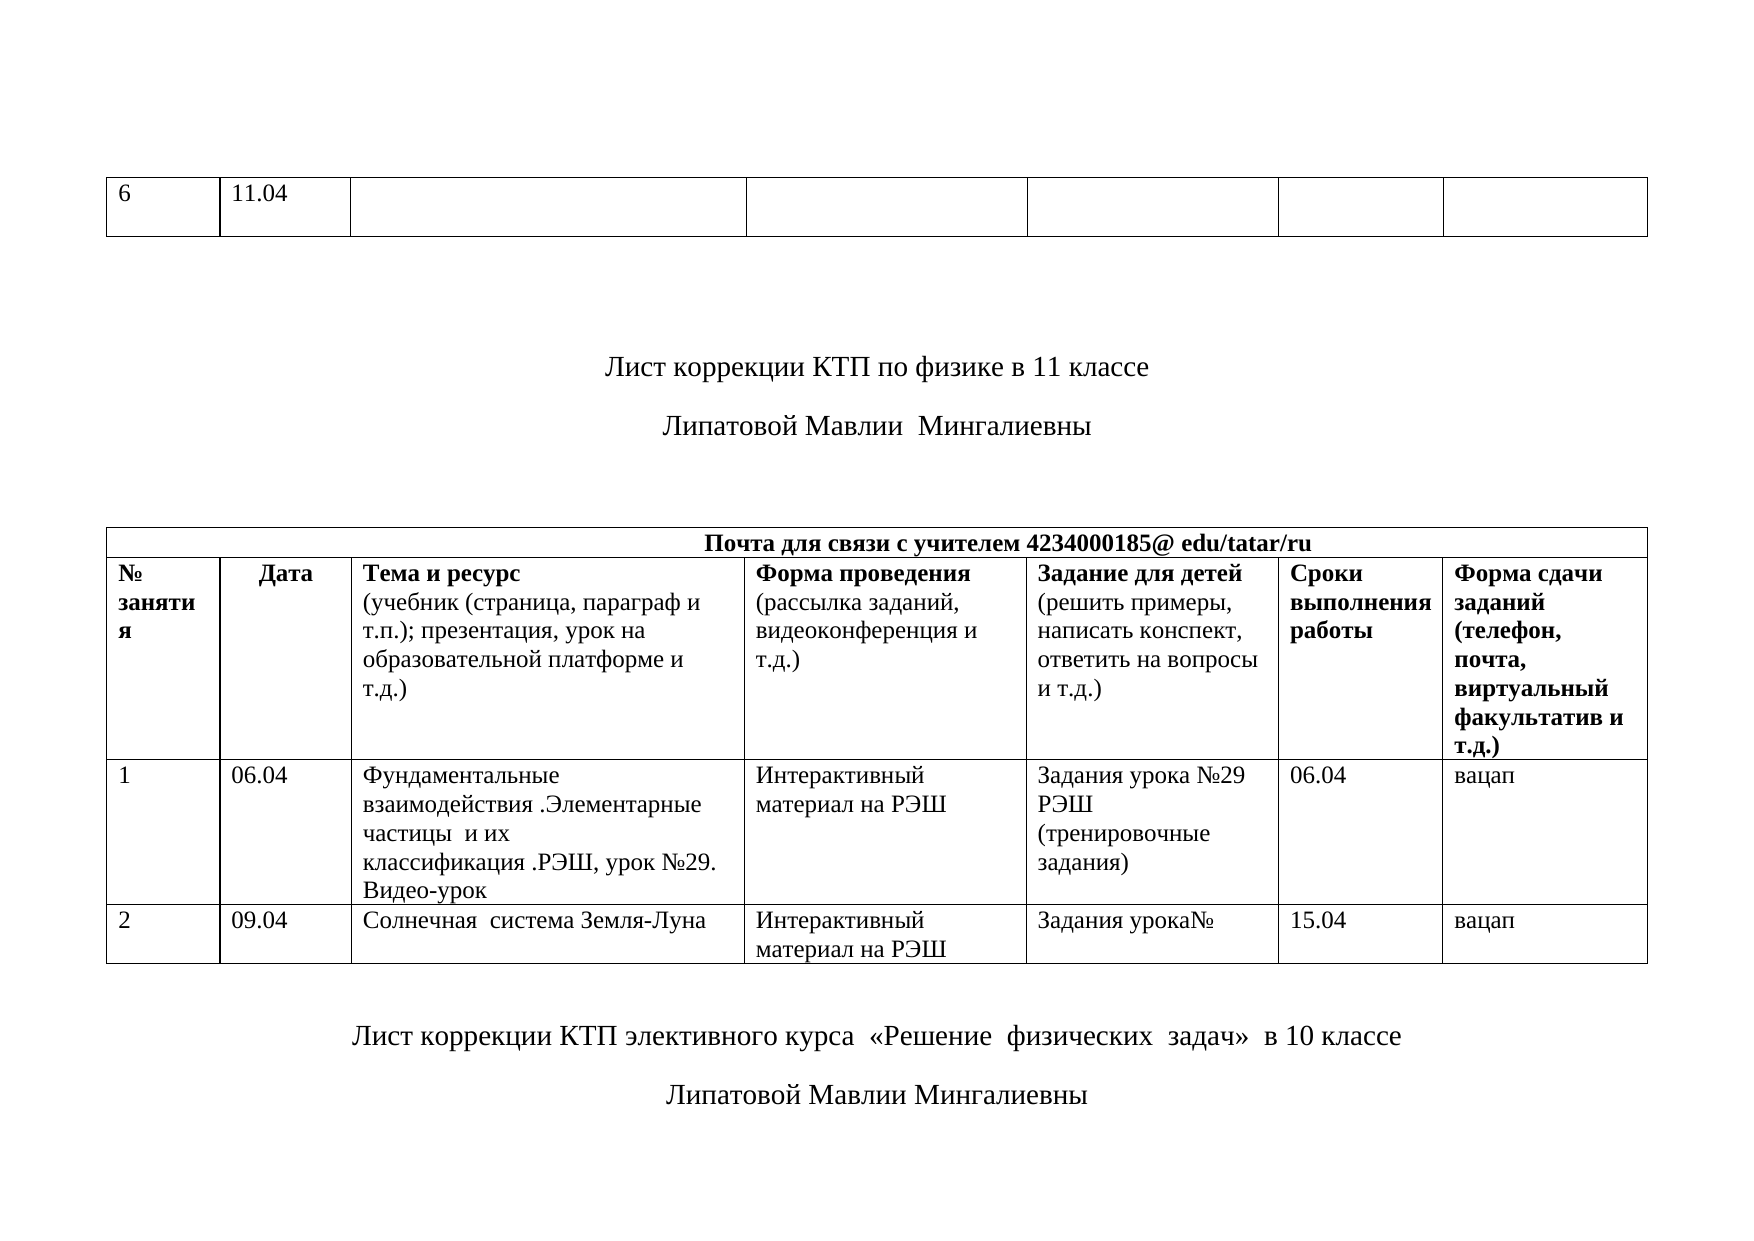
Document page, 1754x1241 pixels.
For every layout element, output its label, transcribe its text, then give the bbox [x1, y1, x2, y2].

table_cell 09.04 [221, 905, 351, 963]
table_cell [351, 178, 746, 236]
table_header Почта для связи с учителем 4234000185@ edu/tatar/ru [107, 528, 1647, 557]
table_cell Форма сдачи заданий (телефон, почта, виртуальный факультатив и т.д.) [1443, 558, 1647, 759]
text Липатовой Мавлии Мингалиевны [118, 408, 1636, 442]
table_cell 1 [107, 760, 219, 904]
text Лист коррекции КТП по физике в 11 классе [118, 349, 1636, 383]
table_cell вацап [1443, 760, 1647, 904]
table_cell [747, 178, 1027, 236]
table_cell 11.04 [221, 178, 350, 236]
table_cell Интерактивный материал на РЭШ [745, 905, 1026, 963]
table_cell Задание для детей (решить примеры, написать конспект, ответить на вопросы и т.д.) [1027, 558, 1278, 759]
table_cell Сроки выполнения работы [1279, 558, 1442, 759]
table_cell 06.04 [1279, 760, 1442, 904]
table_cell 6 [107, 178, 219, 236]
table_cell Задания урока№ [1027, 905, 1278, 963]
table_cell Задания урока №29 РЭШ (тренировочные задания) [1027, 760, 1278, 904]
table_cell вацап [1443, 905, 1647, 963]
text Лист коррекции КТП элективного курса «Решение физических задач» в 10 классе [118, 1018, 1636, 1051]
table_cell Форма проведения (рассылка заданий, видеоконференция и т.д.) [745, 558, 1026, 759]
table_cell Фундаментальные взаимодействия .Элементарные частицы и их классификация .РЭШ, урок №29. Видео-урок [352, 760, 744, 904]
table_cell 15.04 [1279, 905, 1442, 963]
table_cell [1279, 178, 1443, 236]
table_cell № занятия [107, 558, 219, 759]
table_cell 2 [107, 905, 219, 963]
text Липатовой Мавлии Мингалиевны [118, 1077, 1636, 1111]
table_cell 06.04 [221, 760, 351, 904]
table_cell Дата [221, 558, 351, 759]
table_cell [1444, 178, 1647, 236]
table_cell [1028, 178, 1278, 236]
table_cell Интерактивный материал на РЭШ [745, 760, 1026, 904]
table_cell Тема и ресурс (учебник (страница, параграф и т.п.); презентация, урок на образовательной платформе и т.д.) [352, 558, 744, 759]
table_cell Солнечная система Земля-Луна [352, 905, 744, 963]
